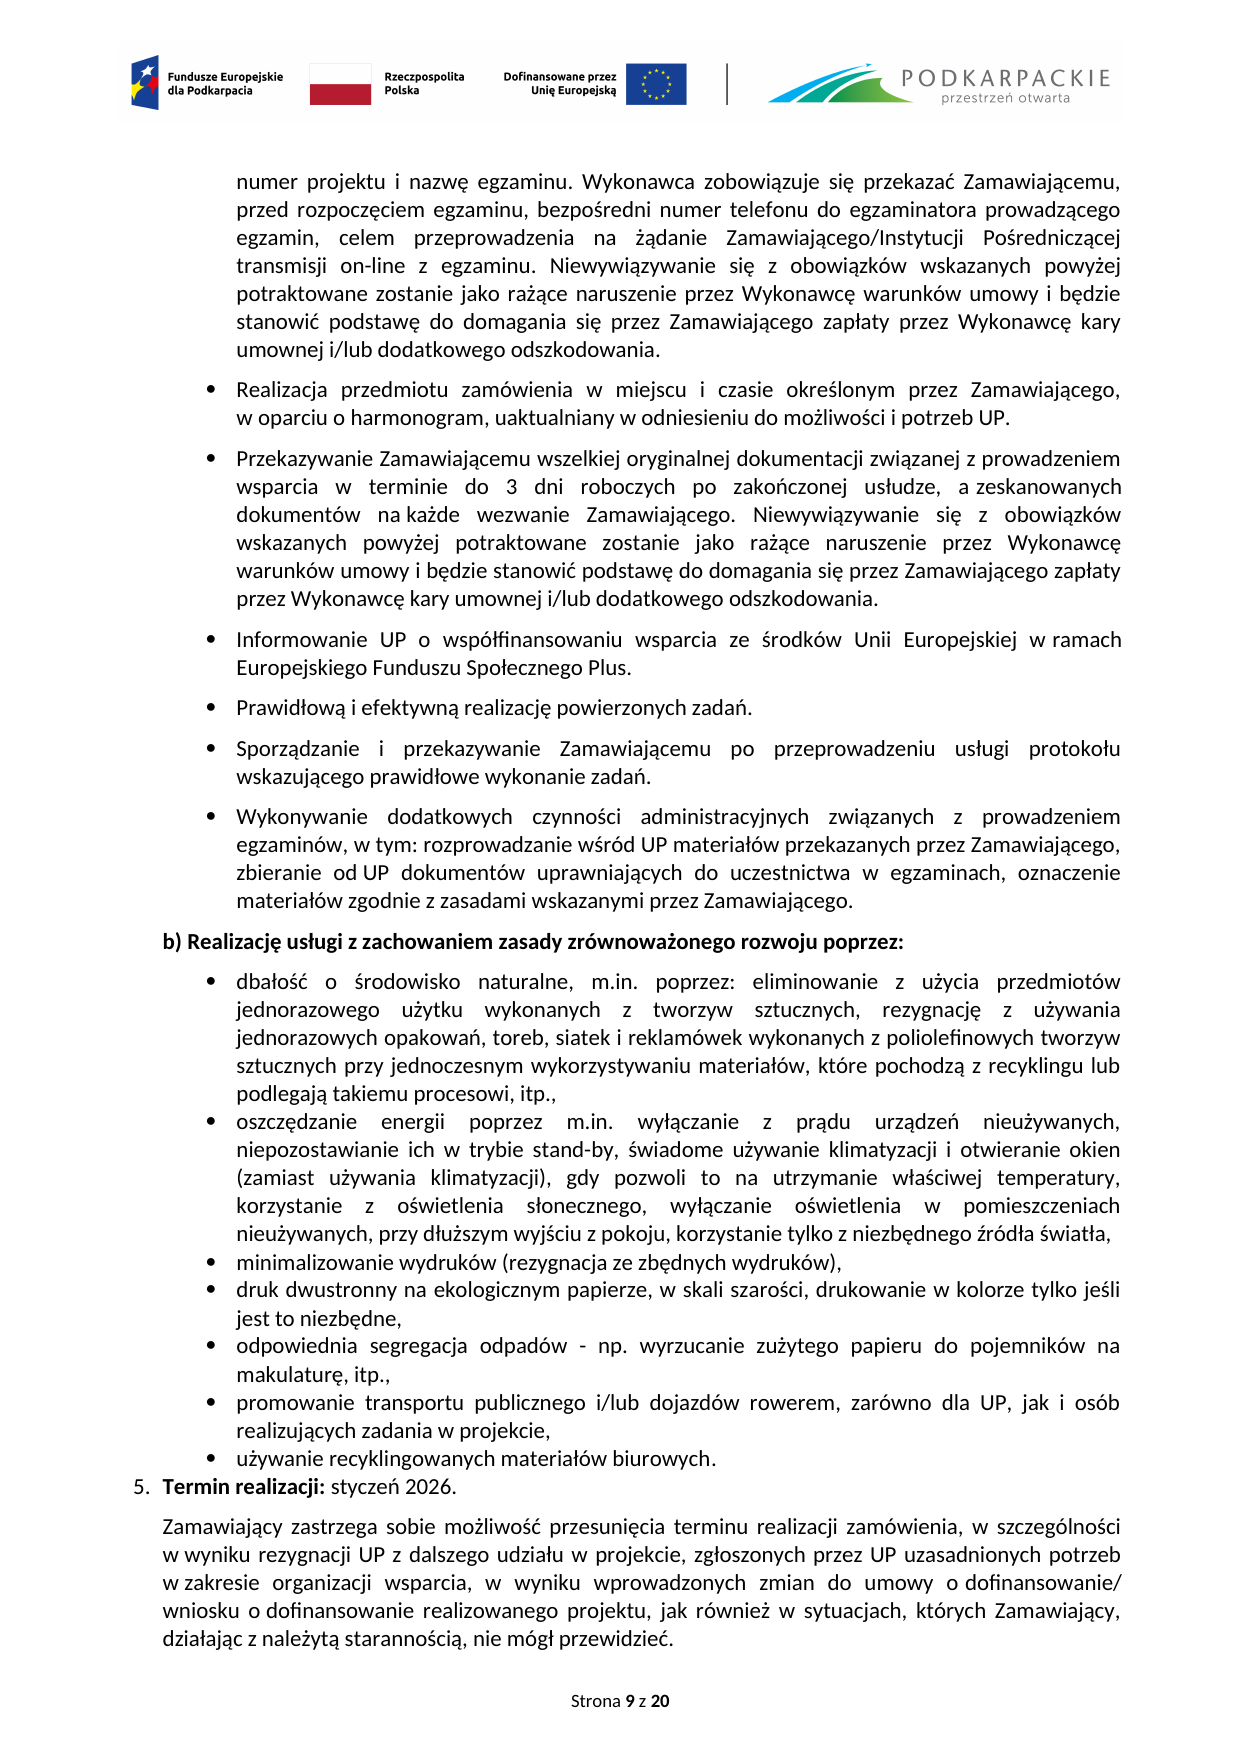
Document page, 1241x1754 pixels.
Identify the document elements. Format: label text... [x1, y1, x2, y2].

list Sporządzanie i przekazywanie Zamawiającemu po przeprowadzeniu usługi protokołu wskazującego prawidłowe wykonanie zadań. [207, 734, 1122, 790]
list odpowiednia segregacja odpadów - np. wyrzucanie zużytego papieru do pojemników na makulaturę, itp., [207, 1332, 1122, 1388]
list używanie recyklingowanych materiałów biurowych. [207, 1444, 1122, 1472]
list Wykonywanie dodatkowych czynności administracyjnych związanych z prowadzeniem egzaminów, w tym: rozprowadzanie wśród UP materiałów przekazanych przez Zamawiającego, zbieranie od UP dokumentów uprawniających do uczestnictwa w egzaminach, oznaczenie materiałów zgodnie z zasadami wskazanymi przez Zamawiającego. [207, 802, 1122, 914]
text Zamawiający zastrzega sobie możliwość przesunięcia terminu realizacji zamówienia, w szczególności w wyniku rezygnacji UP z dalszego udziału w projekcie, zgłoszonych przez UP uzasadnionych potrzeb w zakresie organizacji wsparcia, w wyniku wprowadzonych zmian do umowy o dofinansowanie/ wniosku o dofinansowanie realizowanego projektu, jak również w sytuacjach, których Zamawiający, działając z należytą starannością, nie mógł przewidzieć. [162, 1512, 1122, 1652]
list Informowanie UP o współfinansowaniu wsparcia ze środków Unii Europejskiej w ramach Europejskiego Funduszu Społecznego Plus. [207, 625, 1122, 681]
list Przekazywanie Zamawiającemu wszelkiej oryginalnej dokumentacji związanej z prowadzeniem wsparcia w terminie do 3 dni roboczych po zakończonej usłudze, a zeskanowanych dokumentów na każde wezwanie Zamawiającego. Niewywiązywanie się z obowiązków wskazanych powyżej potraktowane zostanie jako rażące naruszenie przez Wykonawcę warunków umowy i będzie stanowić podstawę do domagania się przez Zamawiającego zapłaty przez Wykonawcę kary umownej i/lub dodatkowego odszkodowania. [207, 444, 1122, 612]
list Termin realizacji: styczeń 2026. [133, 1472, 1122, 1500]
list promowanie transportu publicznego i/lub dojazdów rowerem, zarówno dla UP, jak i osób realizujących zadania w projekcie, [207, 1388, 1122, 1444]
picture [118, 41, 1123, 124]
list druk dwustronny na ekologicznym papierze, w skali szarości, drukowanie w kolorze tylko jeśli jest to niezbędne, [207, 1276, 1122, 1332]
list dbałość o środowisko naturalne, m.in. poprzez: eliminowanie z użycia przedmiotów jednorazowego użytku wykonanych z tworzyw sztucznych, rezygnację z używania jednorazowych opakowań, toreb, siatek i reklamówek wykonanych z poliolefinowych tworzyw sztucznych przy jednoczesnym wykorzystywaniu materiałów, które pochodzą z recyklingu lub podlegają takiemu procesowi, itp., [207, 967, 1122, 1107]
list Realizacja przedmiotu zamówienia w miejscu i czasie określonym przez Zamawiającego, w oparciu o harmonogram, uaktualniany w odniesieniu do możliwości i potrzeb UP. [207, 376, 1122, 432]
list oszczędzanie energii poprzez m.in. wyłączanie z prądu urządzeń nieużywanych, niepozostawianie ich w trybie stand-by, świadome używanie klimatyzacji i otwieranie okien (zamiast używania klimatyzacji), gdy pozwoli to na utrzymanie właściwej temperatury, korzystanie z oświetlenia słonecznego, wyłączanie oświetlenia w pomieszczeniach nieużywanych, przy dłuższym wyjściu z pokoju, korzystanie tylko z niezbędnego źródła światła, [207, 1107, 1122, 1248]
list Prawidłową i efektywną realizację powierzonych zadań. [207, 693, 1122, 721]
list minimalizowanie wydruków (rezygnacja ze zbędnych wydruków), [207, 1248, 1122, 1276]
text b) Realizację usługi z zachowaniem zasady zrównoważonego rozwoju poprzez: [162, 927, 1122, 955]
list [207, 167, 1122, 363]
